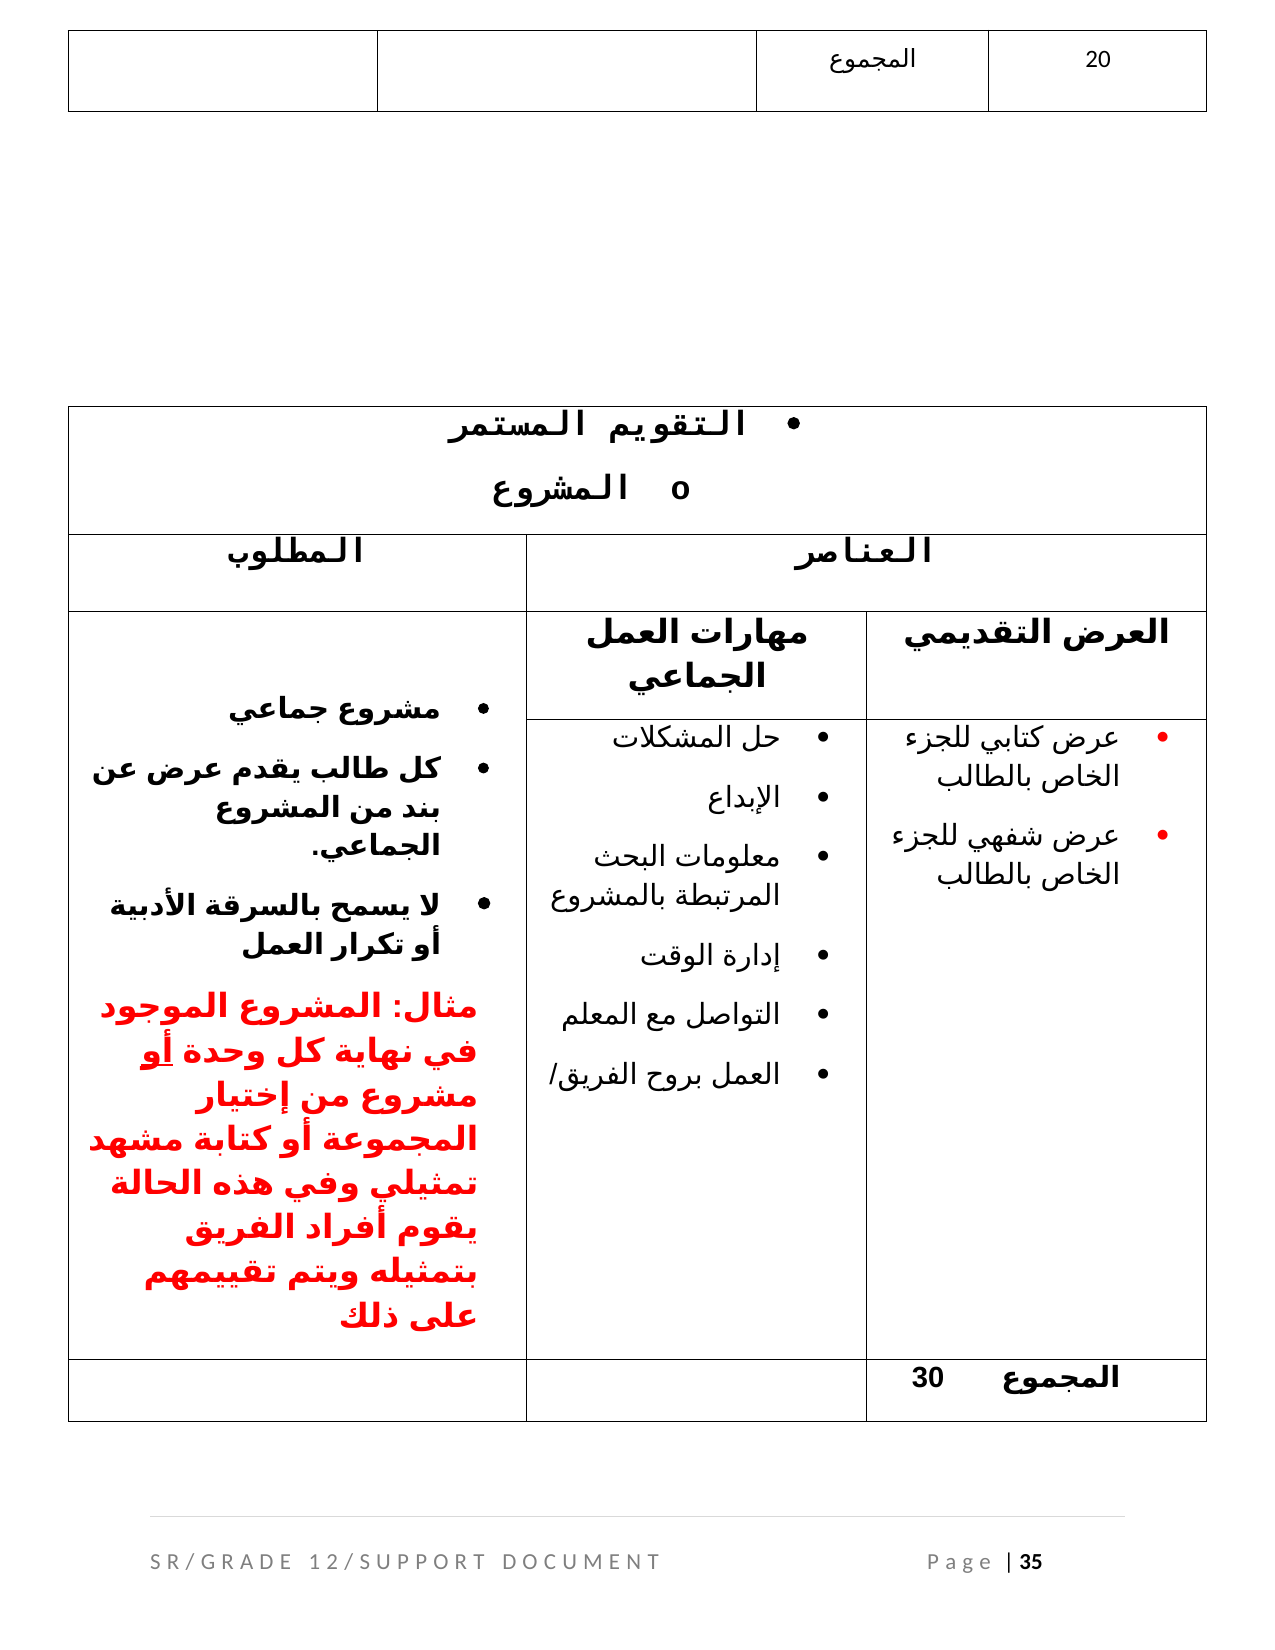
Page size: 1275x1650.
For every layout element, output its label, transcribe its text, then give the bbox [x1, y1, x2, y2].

table_cell المجموع [757, 31, 988, 111]
table_cell مهارات العمل الجماعي [527, 612, 866, 719]
table_cell المجموع 30 [867, 1360, 1206, 1421]
table_cell المطلوب [69, 535, 526, 611]
table_cell 20 [989, 31, 1206, 111]
table_cell مشروع جماعي كل طالب يقدم عرض عن بند من المشروع الجماعي. لا يسمح بالسرقة الأدبية أو تكرار العمل مثال: المشروع الموجود في نهاية كل وحدة أو مشروع من إختيار المجموعة أو كتابة مشهد تمثيلي وفي هذه الحالة يقوم أفراد الفريق بتمثيله ويتم تقييمهم على ذلك [69, 612, 526, 1359]
table_cell عرض كتابي للجزء الخاص بالطالب عرض شفهي للجزء الخاص بالطالب [867, 720, 1206, 1359]
table_cell [69, 1360, 526, 1421]
table_cell [378, 31, 756, 111]
table_cell [69, 31, 377, 111]
table_header التقويم المستمر المشروع [69, 407, 1206, 534]
table_cell [527, 1360, 866, 1421]
table_cell حل المشكلات الإبداع معلومات البحث المرتبطة بالمشروع إدارة الوقت التواصل مع المعلم العمل بروح الفريق/ [527, 720, 866, 1359]
table_cell العناصر [527, 535, 1206, 611]
table_cell العرض التقديمي [867, 612, 1206, 719]
